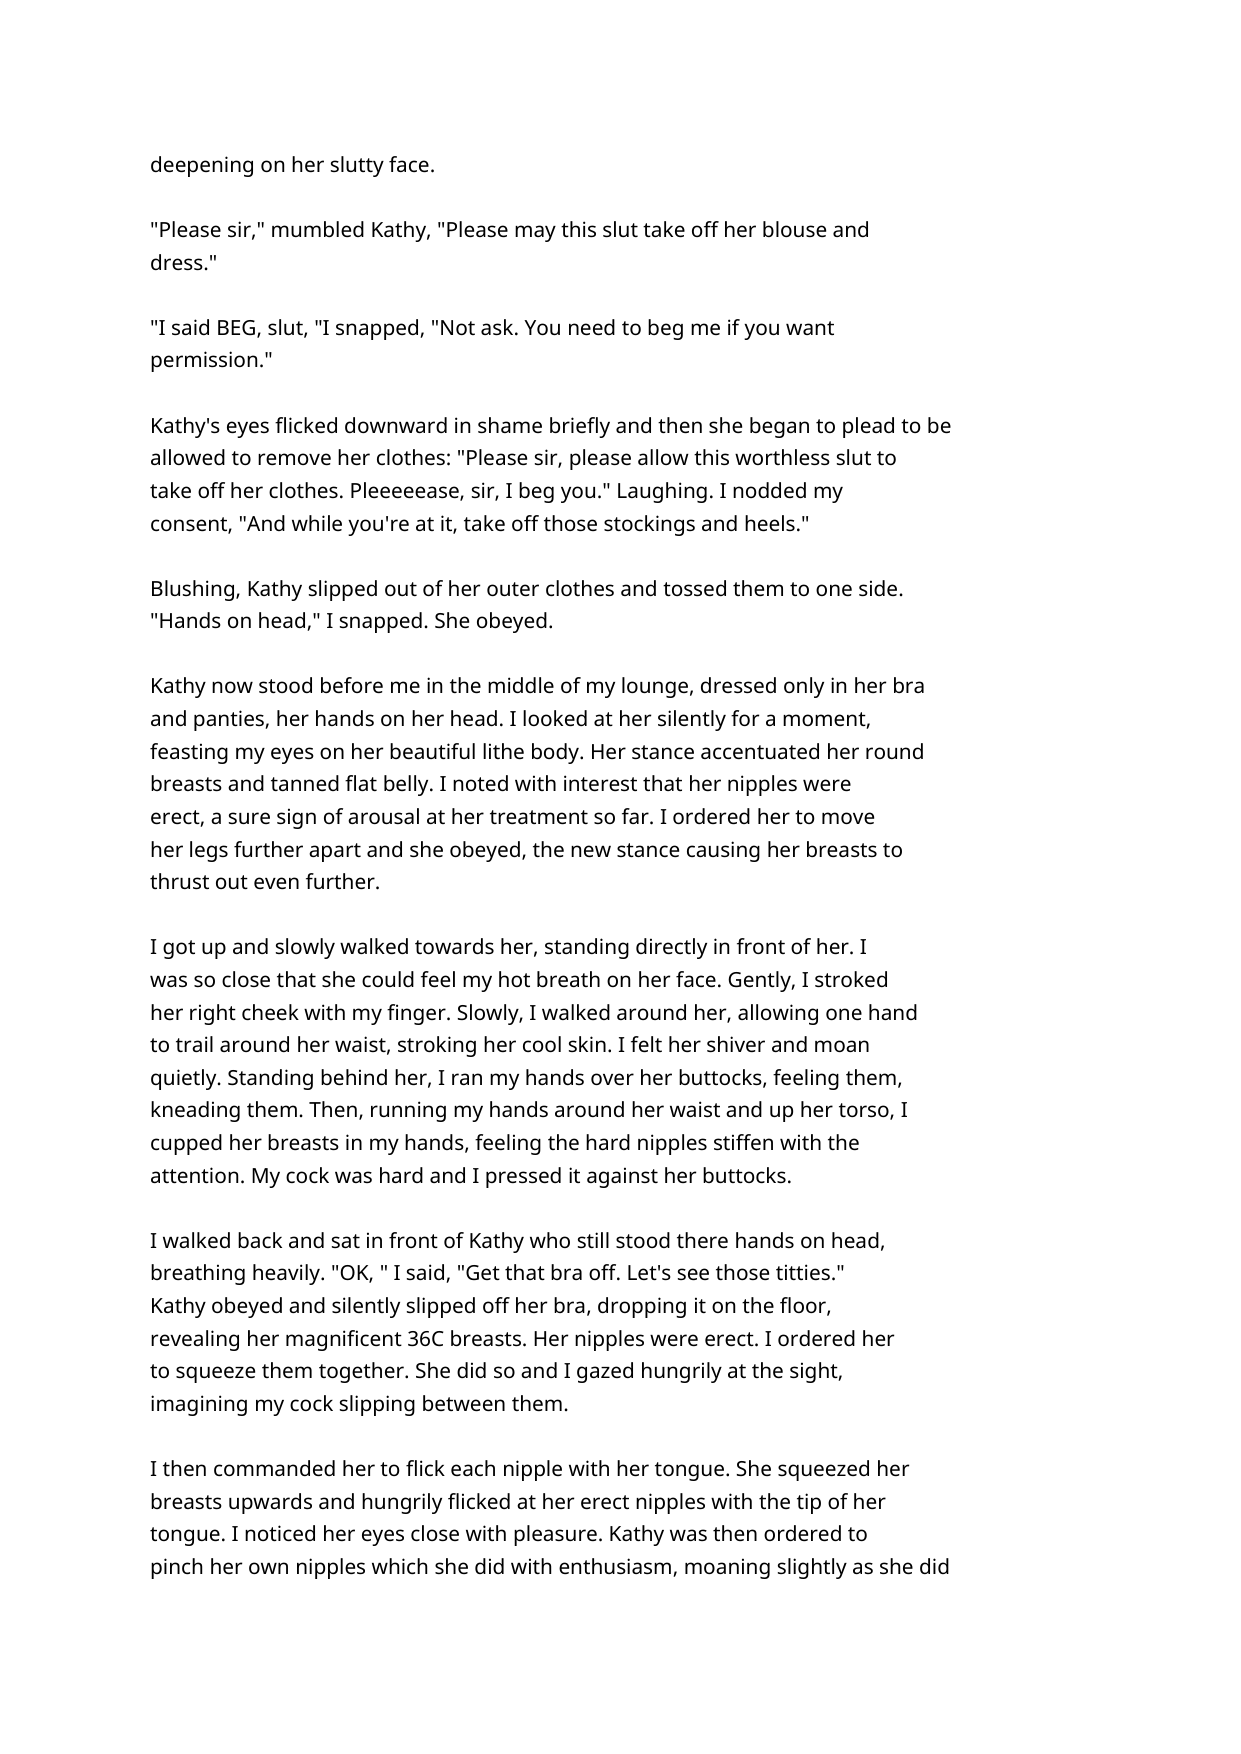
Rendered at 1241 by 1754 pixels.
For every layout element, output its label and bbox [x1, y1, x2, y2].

text [150, 150, 1090, 1580]
